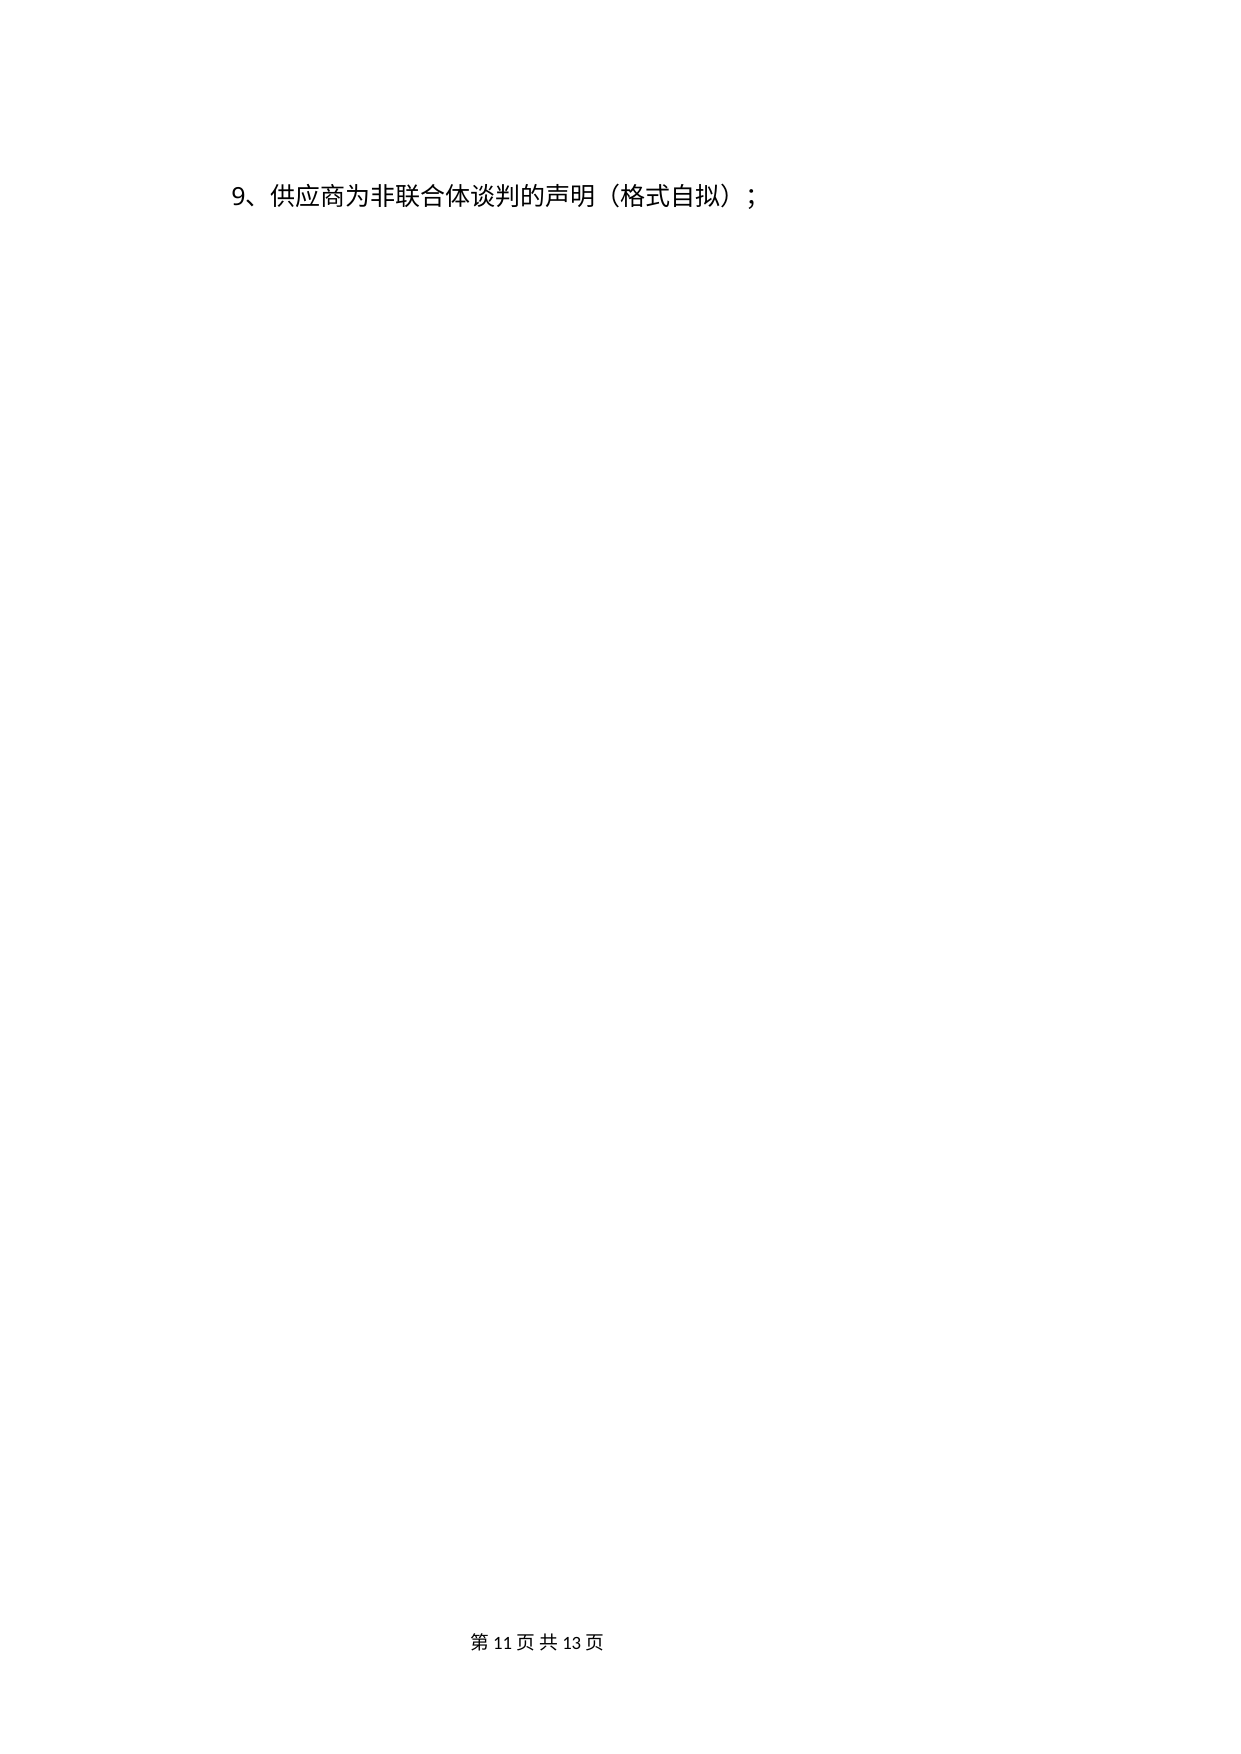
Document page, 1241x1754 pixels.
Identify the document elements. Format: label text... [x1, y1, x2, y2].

text 9、供应商为非联合体谈判的声明（格式自拟）； [231, 162, 1053, 227]
